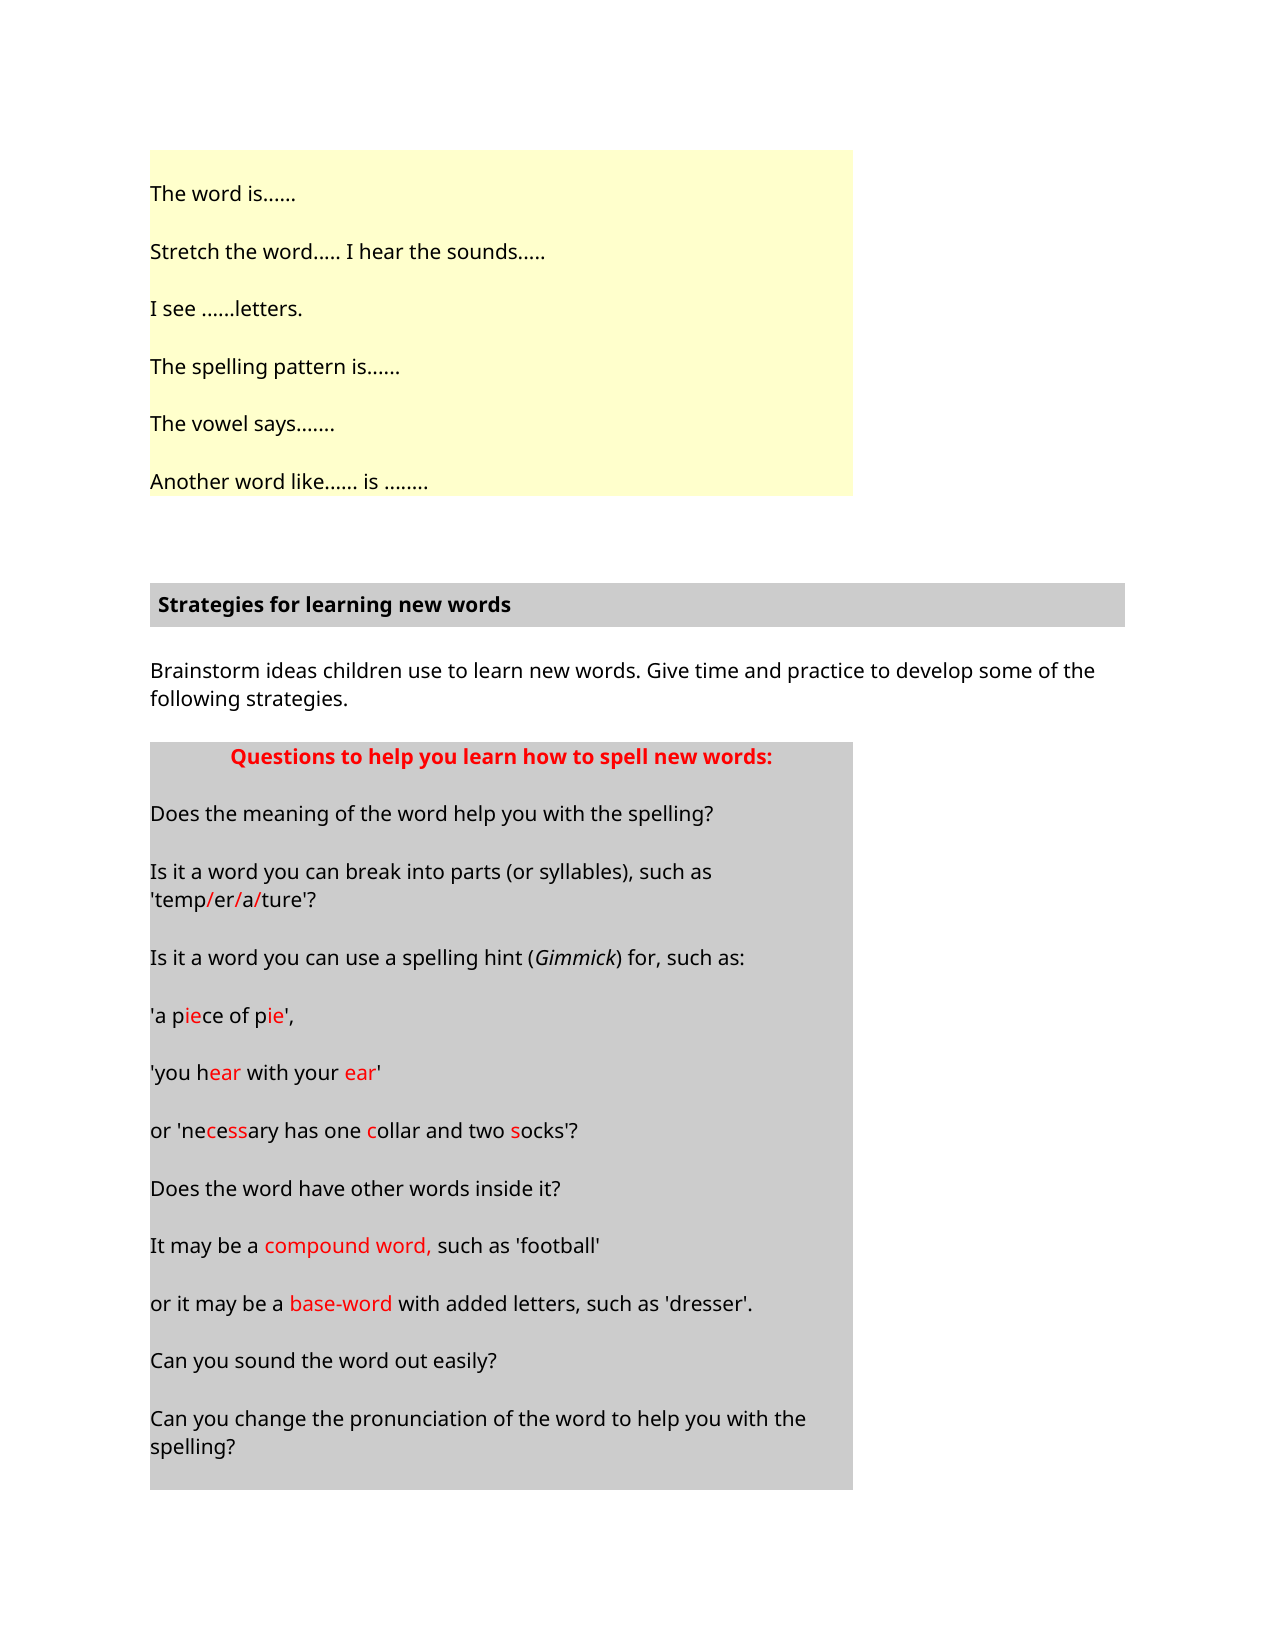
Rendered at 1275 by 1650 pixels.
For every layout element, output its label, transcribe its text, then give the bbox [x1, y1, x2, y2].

table_header Strategies for learning new words [150, 583, 1125, 627]
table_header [150, 150, 853, 496]
text Brainstorm ideas children use to learn new words. Give time and practice to develop some of the following strategies. [150, 656, 1125, 713]
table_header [150, 742, 853, 1490]
